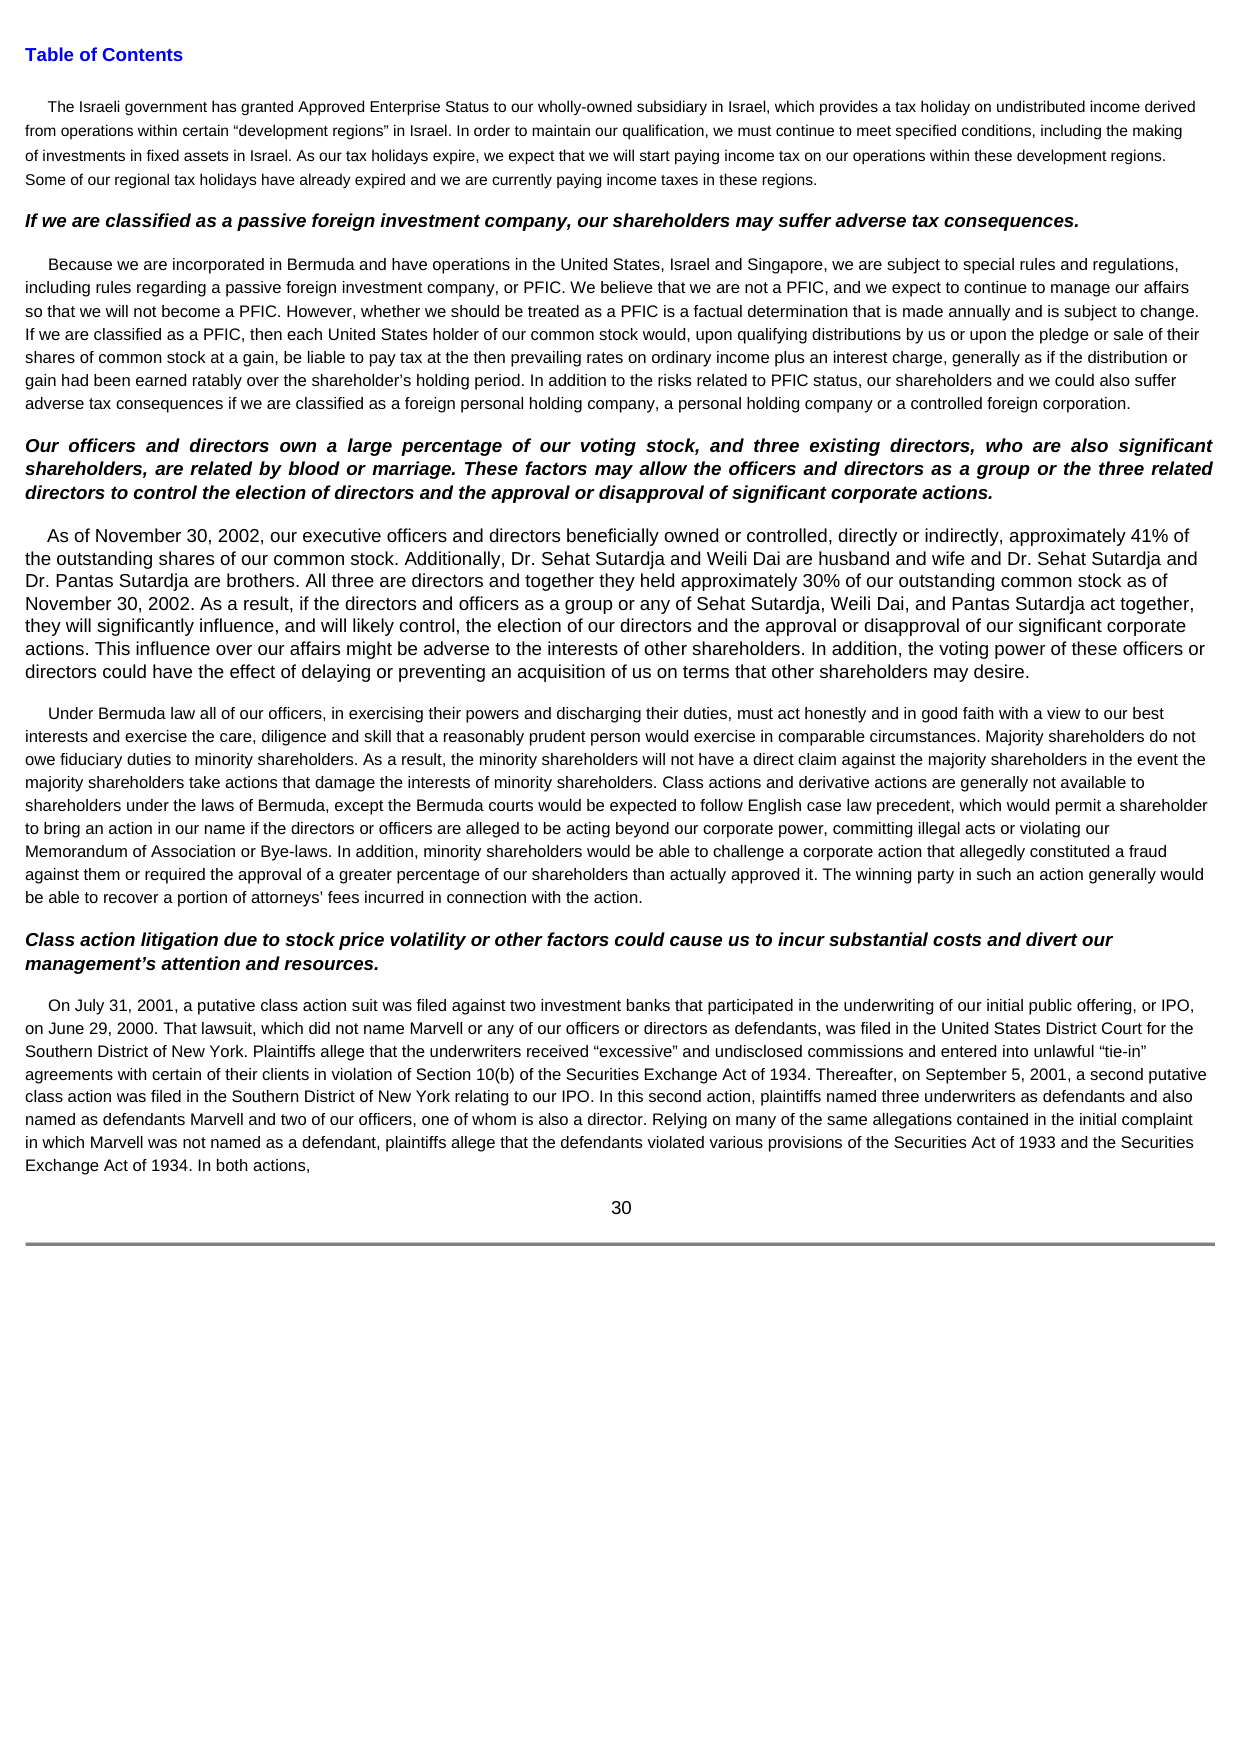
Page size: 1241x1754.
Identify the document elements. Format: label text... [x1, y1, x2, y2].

text Table of Contents [25, 44, 1215, 65]
text On July 31, 2001, a putative class action suit was filed against two investment banks that participated in the underwriting of our initial public offering, or IPO, on June 29, 2000. That lawsuit, which did not name Marvell or any of our officers or directors as defendants, was filed in the United States District Court for the Southern District of New York. Plaintiffs allege that the underwriters received “excessive” and undisclosed commissions and entered into unlawful “tie-in” agreements with certain of their clients in violation of Section 10(b) of the Securities Exchange Act of 1934. Thereafter, on September 5, 2001, a second putative class action was filed in the Southern District of New York relating to our IPO. In this second action, plaintiffs named three underwriters as defendants and also named as defendants Marvell and two of our officers, one of whom is also a director. Relying on many of the same allegations contained in the initial complaint in which Marvell was not named as a defendant, plaintiffs allege that the defendants violated various provisions of the Securities Act of 1933 and the Securities Exchange Act of 1934. In both actions, [25, 996, 1209, 1175]
text As of November 30, 2002, our executive officers and directors beneficially owned or controlled, directly or indirectly, approximately 41% of the outstanding shares of our common stock. Additionally, Dr. Sehat Sutardja and Weili Dai are husband and wife and Dr. Sehat Sutardja and Dr. Pantas Sutardja are brothers. All three are directors and together they held approximately 30% of our outstanding common stock as of November 30, 2002. As a result, if the directors and officers as a group or any of Sehat Sutardja, Weili Dai, and Pantas Sutardja act together, they will significantly influence, and will likely control, the election of our directors and the approval or disapproval of our significant corporate actions. This influence over our affairs might be adverse to the interests of other shareholders. In addition, the voting power of these officers or directors could have the effect of delaying or preventing an acquisition of us on terms that other shareholders may desire. [25, 525, 1211, 682]
picture [25, 1242, 1215, 1246]
text Our officers and directors own a large percentage of our voting stock, and three existing directors, who are also significant shareholders, are related by blood or marriage. These factors may allow the officers and directors as a group or the three related directors to control the election of directors and the approval or disapproval of significant corporate actions. [25, 435, 1215, 503]
text The Israeli government has granted Approved Enterprise Status to our wholly-owned subsidiary in Israel, which provides a tax holiday on undistributed income derived from operations within certain “development regions” in Israel. In order to maintain our qualification, we must continue to meet specified conditions, including the making of investments in fixed assets in Israel. As our tax holidays expire, we expect that we will start paying income tax on our operations within these development regions. Some of our regional tax holidays have already expired and we are currently paying income taxes in these regions. [25, 98, 1201, 188]
text If we are classified as a passive foreign investment company, our shareholders may suffer adverse tax consequences. [25, 210, 1215, 232]
text Under Bermuda law all of our officers, in exercising their powers and discharging their duties, must act honestly and in good faith with a view to our best interests and exercise the care, diligence and skill that a reasonably prudent person would exercise in comparable circumstances. Majority shareholders do not owe fiduciary duties to minority shareholders. As a result, the minority shareholders will not have a direct claim against the majority shareholders in the event the majority shareholders take actions that damage the interests of minority shareholders. Class actions and derivative actions are generally not available to shareholders under the laws of Bermuda, except the Bermuda courts would be expected to follow English case law precedent, which would permit a shareholder to bring an action in our name if the directors or officers are alleged to be acting beyond our corporate power, committing illegal acts or violating our Memorandum of Association or Bye-laws. In addition, minority shareholders would be able to challenge a corporate action that allegedly constituted a fraud against them or required the approval of a greater percentage of our shareholders than actually approved it. The winning party in such an action generally would be able to recover a portion of attorneys’ fees incurred in connection with the action. [25, 704, 1211, 907]
text 30 [25, 1197, 1217, 1218]
text Class action litigation due to stock price volatility or other factors could cause us to incur substantial costs and divert our management’s attention and resources. [25, 928, 1155, 974]
text Because we are incorporated in Bermuda and have operations in the United States, Israel and Singapore, we are subject to special rules and regulations, including rules regarding a passive foreign investment company, or PFIC. We believe that we are not a PFIC, and we expect to continue to manage our affairs so that we will not become a PFIC. However, whether we should be treated as a PFIC is a factual determination that is made annually and is subject to change. If we are classified as a PFIC, then each United States holder of our common stock would, upon qualifying distributions by us or upon the pledge or sale of their shares of common stock at a gain, be liable to pay tax at the then prevailing rates on ordinary income plus an interest charge, generally as if the distribution or gain had been earned ratably over the shareholder’s holding period. In addition to the risks related to PFIC status, our shareholders and we could also suffer adverse tax consequences if we are classified as a foreign personal holding company, a personal holding company or a controlled foreign corporation. [25, 255, 1209, 413]
